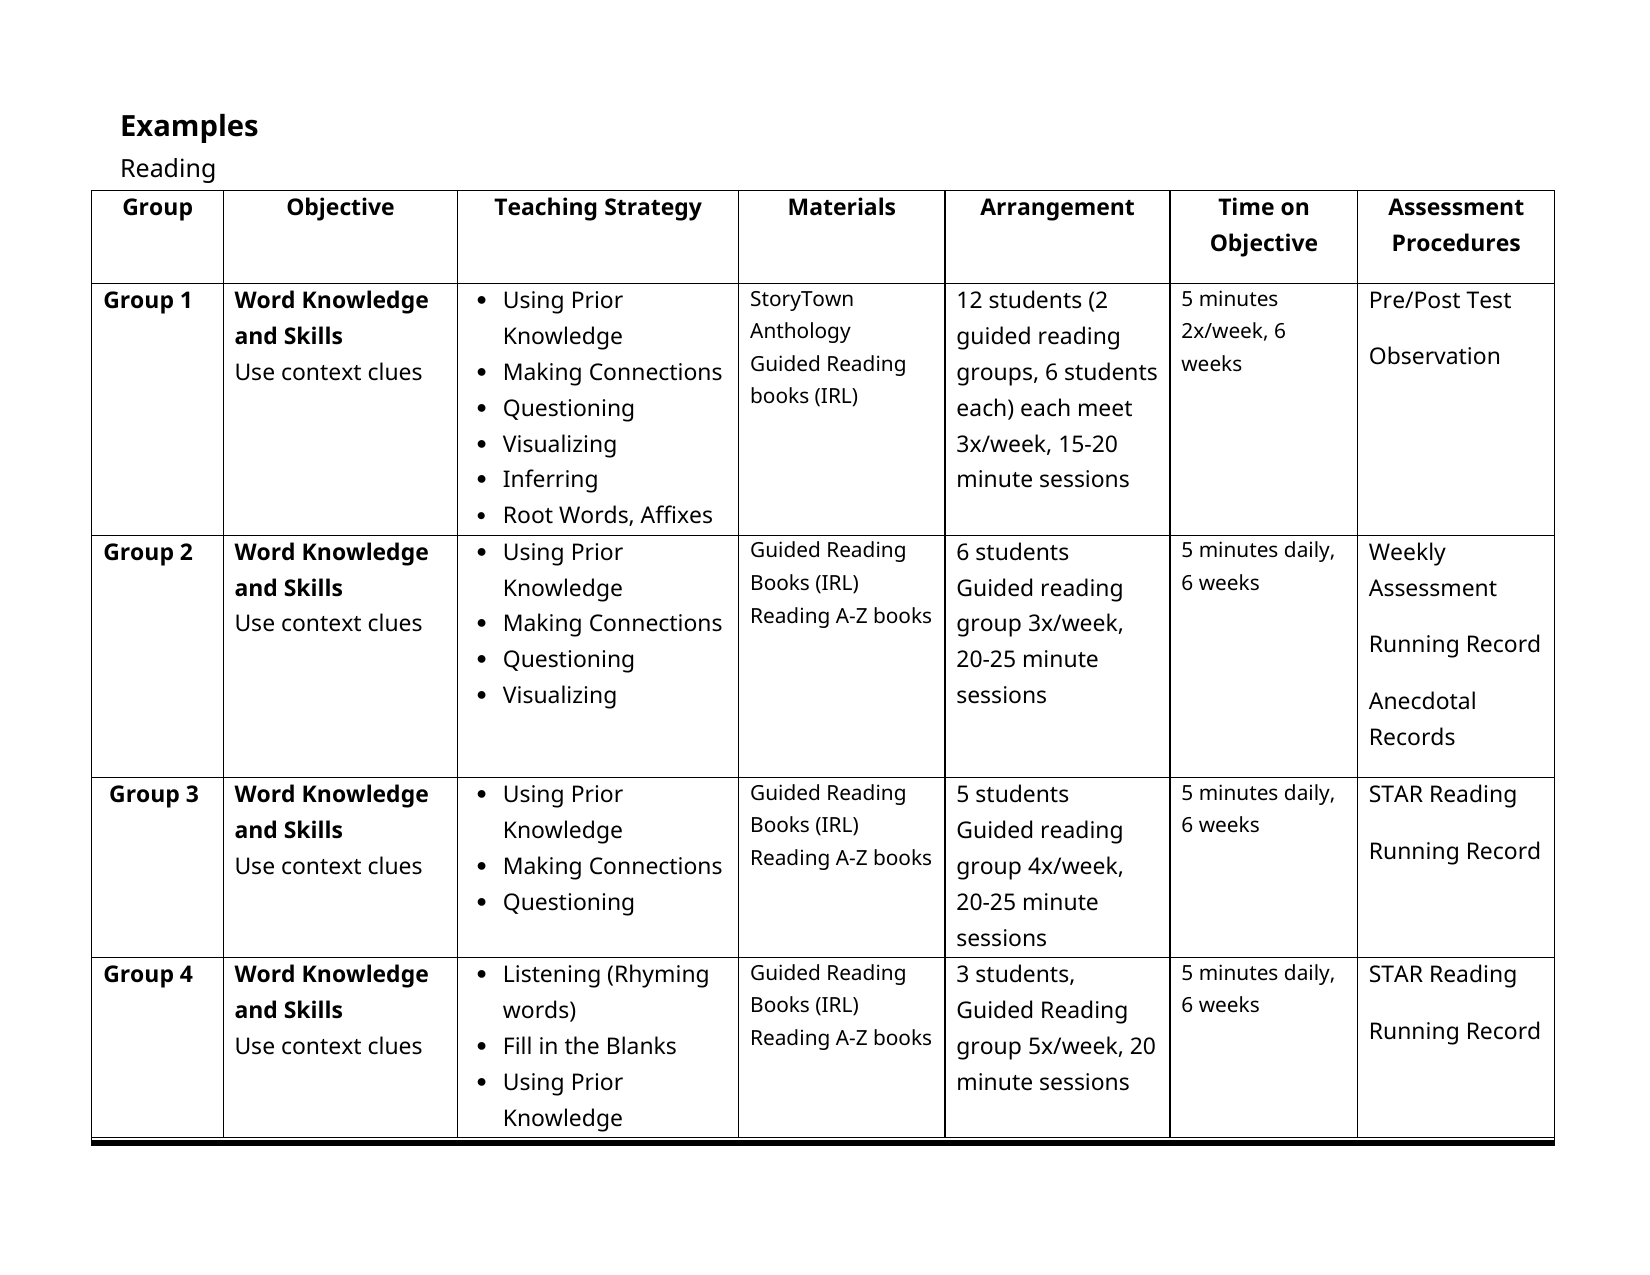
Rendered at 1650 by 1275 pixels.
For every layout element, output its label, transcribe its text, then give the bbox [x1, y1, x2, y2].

table_cell Using Prior Knowledge Making Connections Questioning [458, 778, 738, 957]
table_cell Weekly Assessment Running Record Anecdotal Records [1358, 536, 1554, 777]
table_cell Using Prior Knowledge Making Connections Questioning Visualizing Inferring Root Words, Affixes [458, 284, 738, 534]
table_cell Word Knowledge and Skills Use context clues [224, 778, 457, 957]
table_header Teaching Strategy [458, 191, 738, 283]
table_cell Guided Reading Books (IRL) Reading A-Z books [739, 958, 944, 1137]
table_cell Group 2 [92, 536, 223, 777]
table_cell STAR Reading Running Record [1358, 958, 1554, 1137]
table_cell Listening (Rhyming words) Fill in the Blanks Using Prior Knowledge [458, 958, 738, 1137]
table_cell StoryTown Anthology Guided Reading books (IRL) [739, 284, 944, 534]
table_cell Group 4 [92, 958, 223, 1137]
table_header Group [92, 191, 223, 283]
table_cell 6 students Guided reading group 3x/week, 20-25 minute sessions [946, 536, 1169, 777]
table_cell Group 1 [92, 284, 223, 534]
table_cell Word Knowledge and Skills Use context clues [224, 284, 457, 534]
table_cell Pre/Post Test Observation [1358, 284, 1554, 534]
table_cell Word Knowledge and Skills Use context clues [224, 536, 457, 777]
table_cell Using Prior Knowledge Making Connections Questioning Visualizing [458, 536, 738, 777]
table_cell Guided Reading Books (IRL) Reading A-Z books [739, 536, 944, 777]
table_header Arrangement [946, 191, 1169, 283]
table_cell 5 minutes 2x/week, 6 weeks [1171, 284, 1357, 534]
text Reading [120, 151, 1530, 185]
table_cell Guided Reading Books (IRL) Reading A-Z books [739, 778, 944, 957]
table_cell Group 3 [92, 778, 223, 957]
table_cell 5 minutes daily, 6 weeks [1171, 958, 1357, 1137]
table_cell 12 students (2 guided reading groups, 6 students each) each meet 3x/week, 15-20 minute sessions [946, 284, 1169, 534]
table_cell 5 minutes daily, 6 weeks [1171, 778, 1357, 957]
table_header Objective [224, 191, 457, 283]
table_header Assessment Procedures [1358, 191, 1554, 283]
table_cell Word Knowledge and Skills Use context clues [224, 958, 457, 1137]
table_header Materials [739, 191, 944, 283]
table_cell STAR Reading Running Record [1358, 778, 1554, 957]
table_header Time on Objective [1171, 191, 1357, 283]
text Examples [120, 105, 1530, 145]
table_cell 5 minutes daily, 6 weeks [1171, 536, 1357, 777]
table_cell 3 students, Guided Reading group 5x/week, 20 minute sessions [946, 958, 1169, 1137]
table_cell 5 students Guided reading group 4x/week, 20-25 minute sessions [946, 778, 1169, 957]
